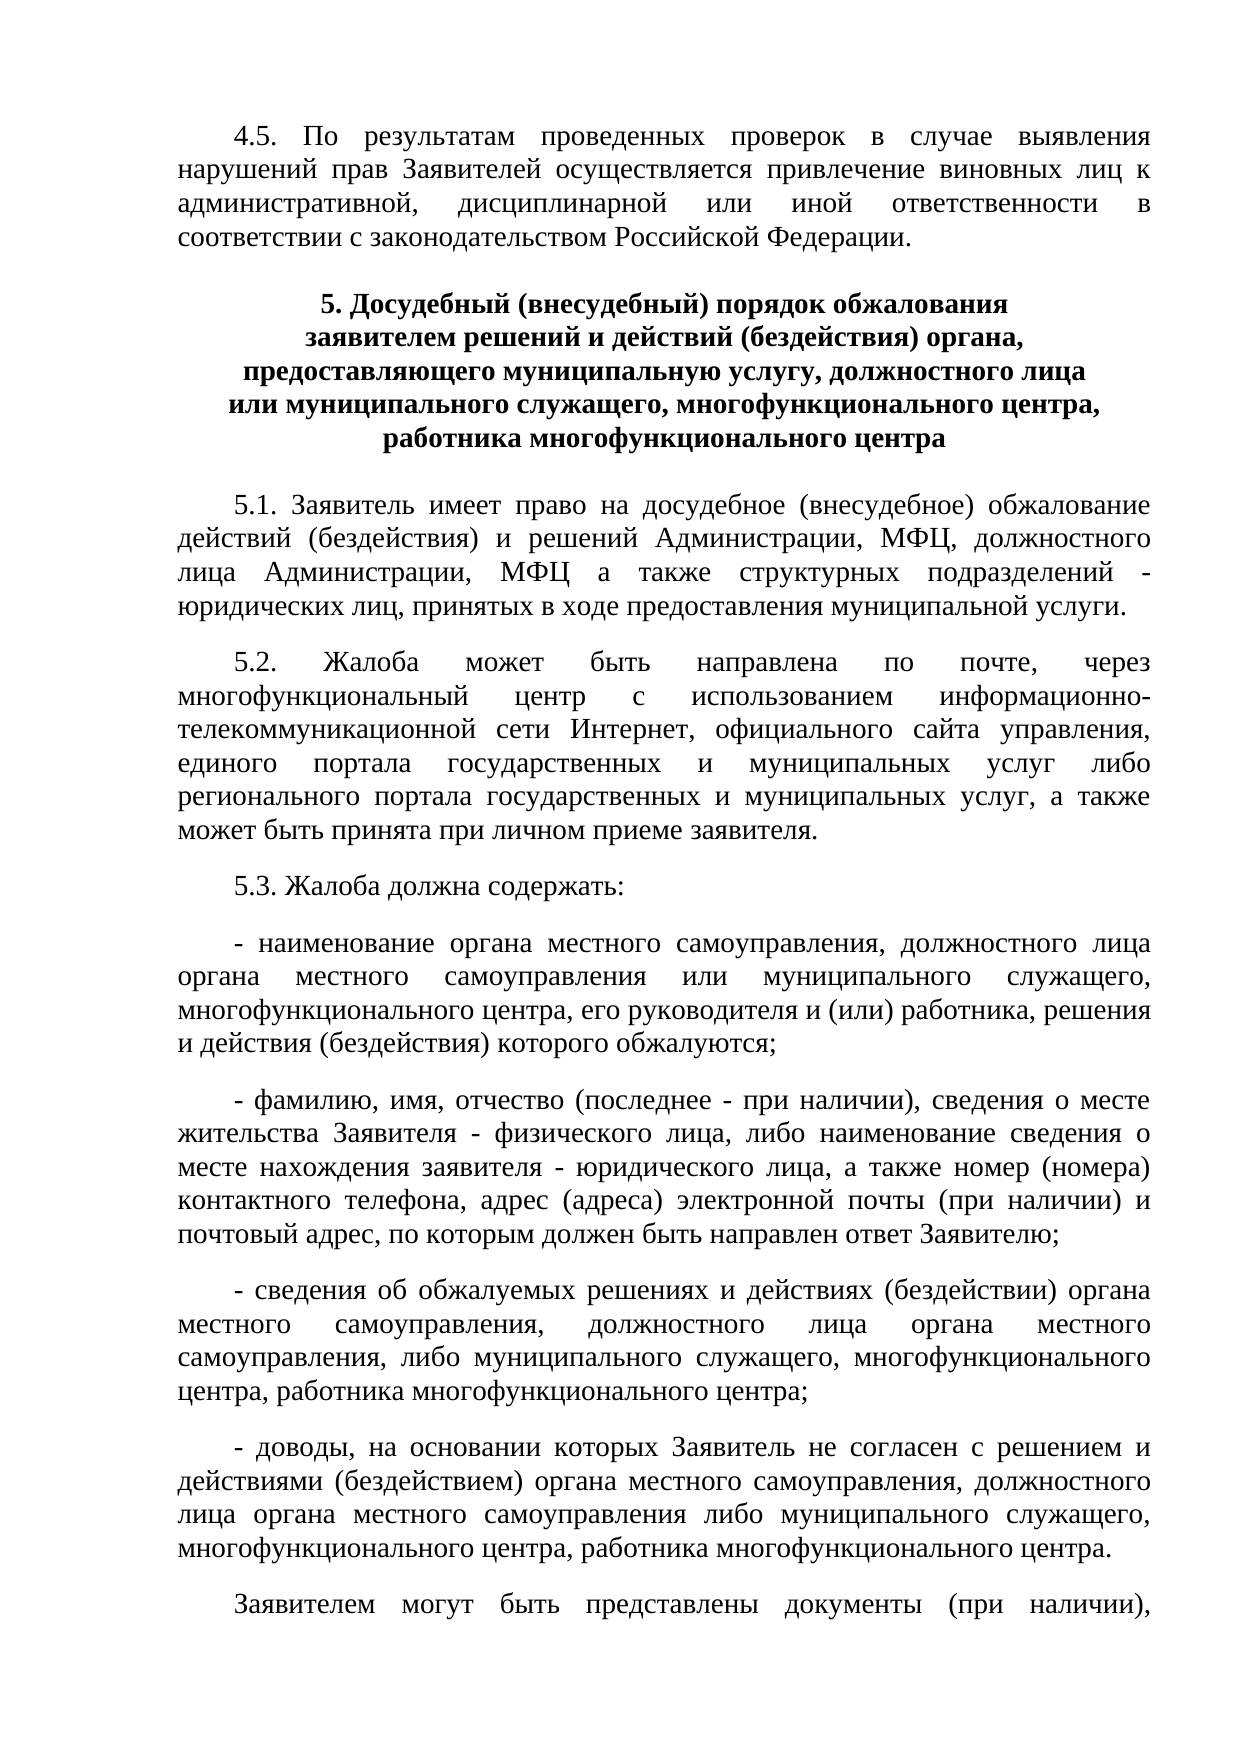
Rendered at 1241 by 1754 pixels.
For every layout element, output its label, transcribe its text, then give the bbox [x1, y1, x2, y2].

text - фамилию, имя, отчество (последнее - при наличии), сведения о месте жительства Заявителя - физического лица, либо наименование сведения о месте нахождения заявителя - юридического лица, а также номер (номера) контактного телефона, адрес (адреса) электронной почты (при наличии) и почтовый адрес, по которым должен быть направлен ответ Заявителю; [177, 1082, 1152, 1249]
text 5.2. Жалоба может быть направлена по почте, через многофункциональный центр с использованием информационно-телекоммуникационной сети Интернет, официального сайта управления, единого портала государственных и муниципальных услуг либо регионального портала государственных и муниципальных услуг, а также может быть принята при личном приеме заявителя. [177, 644, 1152, 845]
text 4.5. По результатам проведенных проверок в случае выявления нарушений прав Заявителей осуществляется привлечение виновных лиц к административной, дисциплинарной или иной ответственности в соответствии с законодательством Российской Федерации. [177, 118, 1152, 252]
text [177, 1587, 1152, 1620]
text 5.3. Жалоба должна содержать: [177, 868, 1152, 902]
title предоставляющего муниципальную услугу, должностного лица [177, 353, 1152, 386]
title или муниципального служащего, многофункционального центра, [177, 386, 1152, 420]
title работника многофункционального центра [177, 420, 1152, 453]
title 5. Досудебный (внесудебный) порядок обжалования [177, 286, 1152, 319]
text - наименование органа местного самоуправления, должностного лица органа местного самоуправления или муниципального служащего, многофункционального центра, его руководителя и (или) работника, решения и действия (бездействия) которого обжалуются; [177, 925, 1152, 1059]
text - сведения об обжалуемых решениях и действиях (бездействии) органа местного самоуправления, должностного лица органа местного самоуправления, либо муниципального служащего, многофункционального центра, работника многофункционального центра; [177, 1272, 1152, 1407]
text - доводы, на основании которых Заявитель не согласен с решением и действиями (бездействием) органа местного самоуправления, должностного лица органа местного самоуправления либо муниципального служащего, многофункционального центра, работника многофункционального центра. [177, 1429, 1152, 1564]
title заявителем решений и действий (бездействия) органа, [177, 319, 1152, 353]
text 5.1. Заявитель имеет право на досудебное (внесудебное) обжалование действий (бездействия) и решений Администрации, МФЦ, должностного лица Администрации, МФЦ а также структурных подразделений - юридических лиц, принятых в ходе предоставления муниципальной услуги. [177, 487, 1152, 621]
